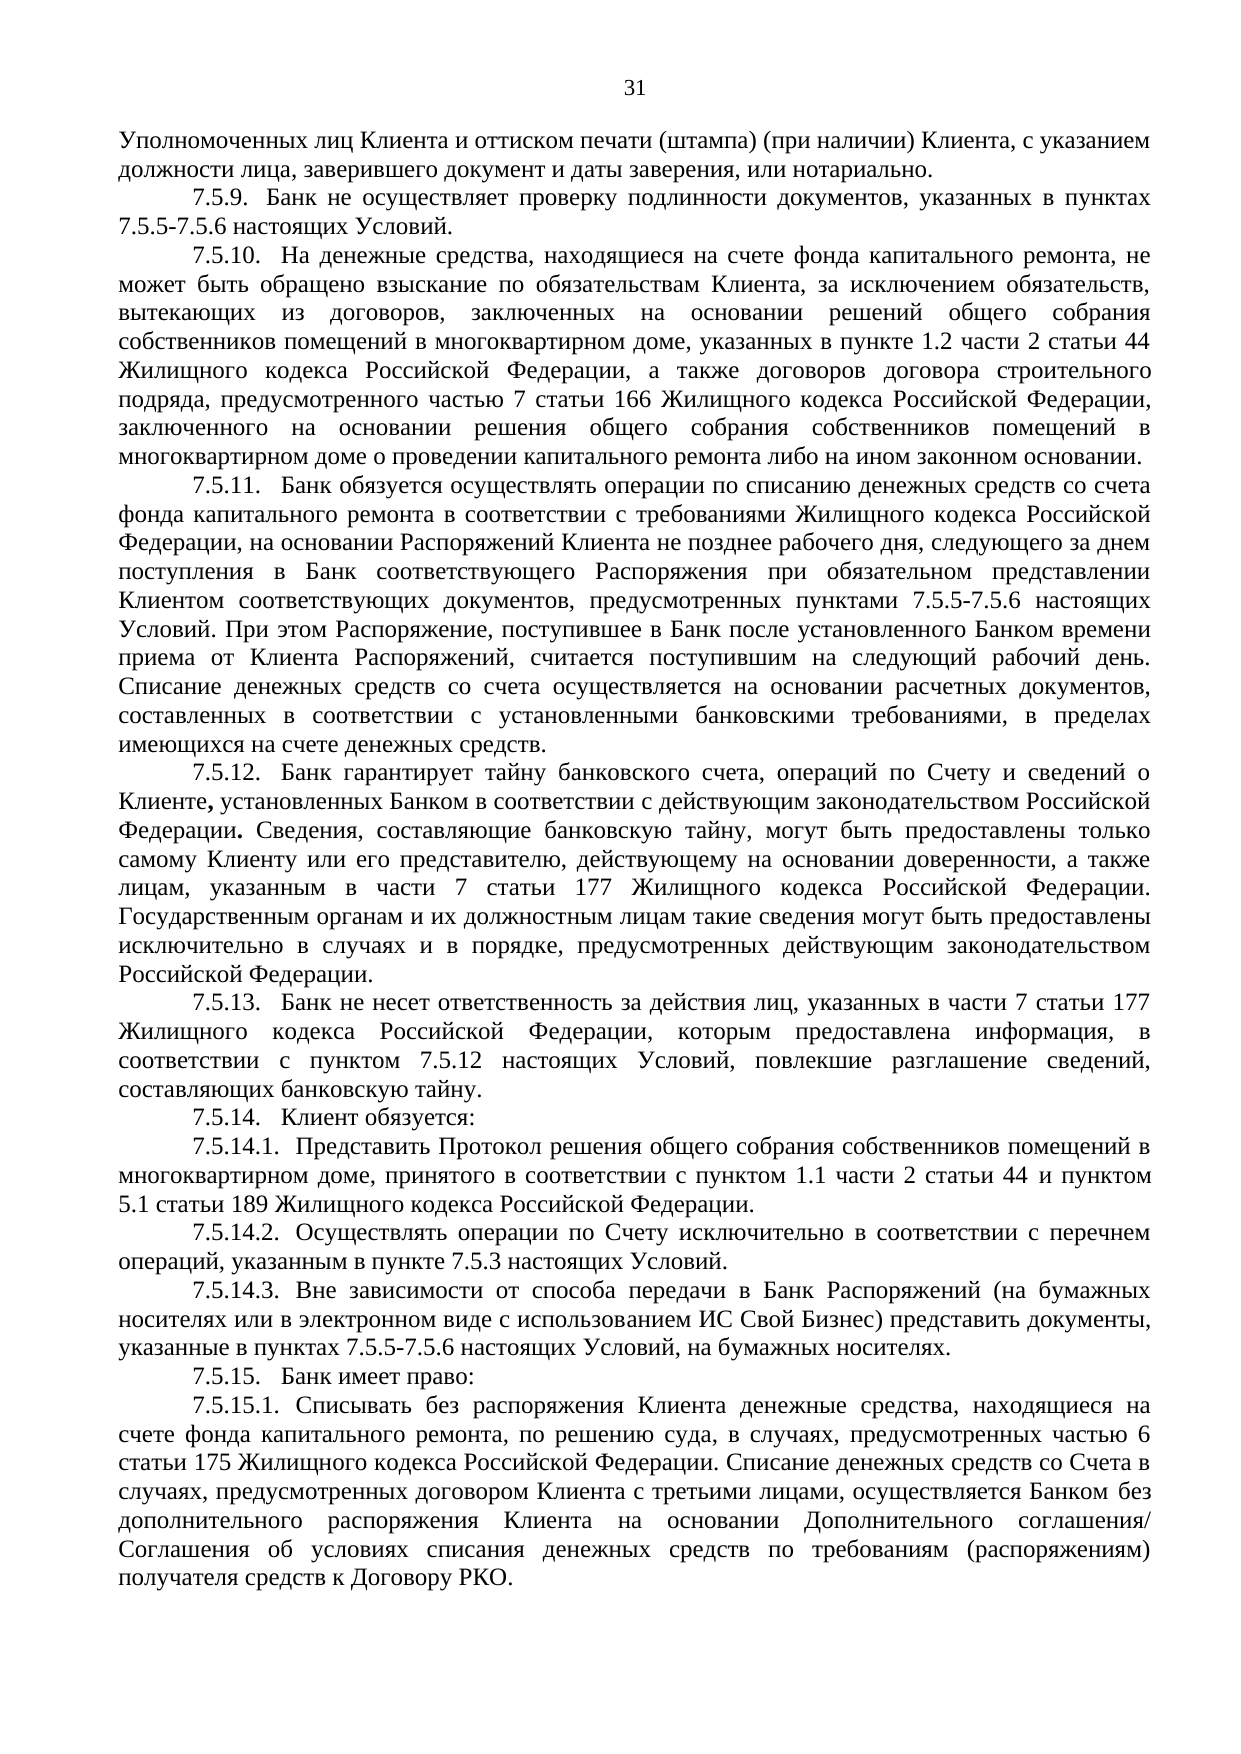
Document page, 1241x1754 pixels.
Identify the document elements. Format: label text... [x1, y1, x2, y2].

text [118, 125, 1152, 182]
text 7.5.13. Банк не несет ответственность за действия лиц, указанных в части 7 статьи 177 Жилищного кодекса Российской Федерации, которым предоставлена информация, в соответствии с пунктом 7.5.12 настоящих Условий, повлекшие разглашение сведений, составляющих банковскую тайну. [118, 987, 1152, 1102]
text 7.5.9. Банк не осуществляет проверку подлинности документов, указанных в пунктах 7.5.5-7.5.6 настоящих Условий. [118, 182, 1152, 240]
text 7.5.15. Банк имеет право: [118, 1361, 1152, 1390]
text 7.5.14.2. Осуществлять операции по Счету исключительно в соответствии с перечнем операций, указанным в пункте 7.5.3 настоящих Условий. [118, 1217, 1152, 1275]
text 7.5.11. Банк обязуется осуществлять операции по списанию денежных средств со счета фонда капитального ремонта в соответствии с требованиями Жилищного кодекса Российской Федерации, на основании Распоряжений Клиента не позднее рабочего дня, следующего за днем поступления в Банк соответствующего Распоряжения при обязательном представлении Клиентом соответствующих документов, предусмотренных пунктами 7.5.5-7.5.6 настоящих Условий. При этом Распоряжение, поступившее в Банк после установленного Банком времени приема от Клиента Распоряжений, считается поступившим на следующий рабочий день. Списание денежных средств со счета осуществляется на основании расчетных документов, составленных в соответствии с установленными банковскими требованиями, в пределах имеющихся на счете денежных средств. [118, 470, 1152, 757]
text 7.5.15.1. Списывать без распоряжения Клиента денежные средства, находящиеся на счете фонда капитального ремонта, по решению суда, в случаях, предусмотренных частью 6 статьи 175 Жилищного кодекса Российской Федерации. Списание денежных средств со Счета в случаях, предусмотренных договором Клиента с третьими лицами, осуществляется Банком без дополнительного распоряжения Клиента на основании Дополнительного соглашения/ Соглашения об условиях списания денежных средств по требованиям (распоряжениям) получателя средств к Договору РКО. [118, 1390, 1152, 1591]
text 7.5.14. Клиент обязуется: [118, 1102, 1152, 1131]
text 7.5.14.3. Вне зависимости от способа передачи в Банк Распоряжений (на бумажных носителях или в электронном виде с использованием ИС Свой Бизнес) представить документы, указанные в пунктах 7.5.5-7.5.6 настоящих Условий, на бумажных носителях. [118, 1275, 1152, 1361]
text 7.5.14.1. Представить Протокол решения общего собрания собственников помещений в многоквартирном доме, принятого в соответствии с пунктом 1.1 части 2 статьи 44 и пунктом 5.1 статьи 189 Жилищного кодекса Российской Федерации. [118, 1131, 1152, 1217]
text 7.5.10. На денежные средства, находящиеся на счете фонда капитального ремонта, не может быть обращено взыскание по обязательствам Клиента, за исключением обязательств, вытекающих из договоров, заключенных на основании решений общего собрания собственников помещений в многоквартирном доме, указанных в пункте 1.2 части 2 статьи 44 Жилищного кодекса Российской Федерации, а также договоров договора строительного подряда, предусмотренного частью 7 статьи 166 Жилищного кодекса Российской Федерации, заключенного на основании решения общего собрания собственников помещений в многоквартирном доме о проведении капитального ремонта либо на ином законном основании. [118, 240, 1152, 470]
text 7.5.12. Банк гарантирует тайну банковского счета, операций по Счету и сведений о Клиенте, установленных Банком в соответствии с действующим законодательством Российской Федерации. Сведения, составляющие банковскую тайну, могут быть предоставлены только самому Клиенту или его представителю, действующему на основании доверенности, а также лицам, указанным в части 7 статьи 177 Жилищного кодекса Российской Федерации. Государственным органам и их должностным лицам такие сведения могут быть предоставлены исключительно в случаях и в порядке, предусмотренных действующим законодательством Российской Федерации. [118, 757, 1152, 987]
